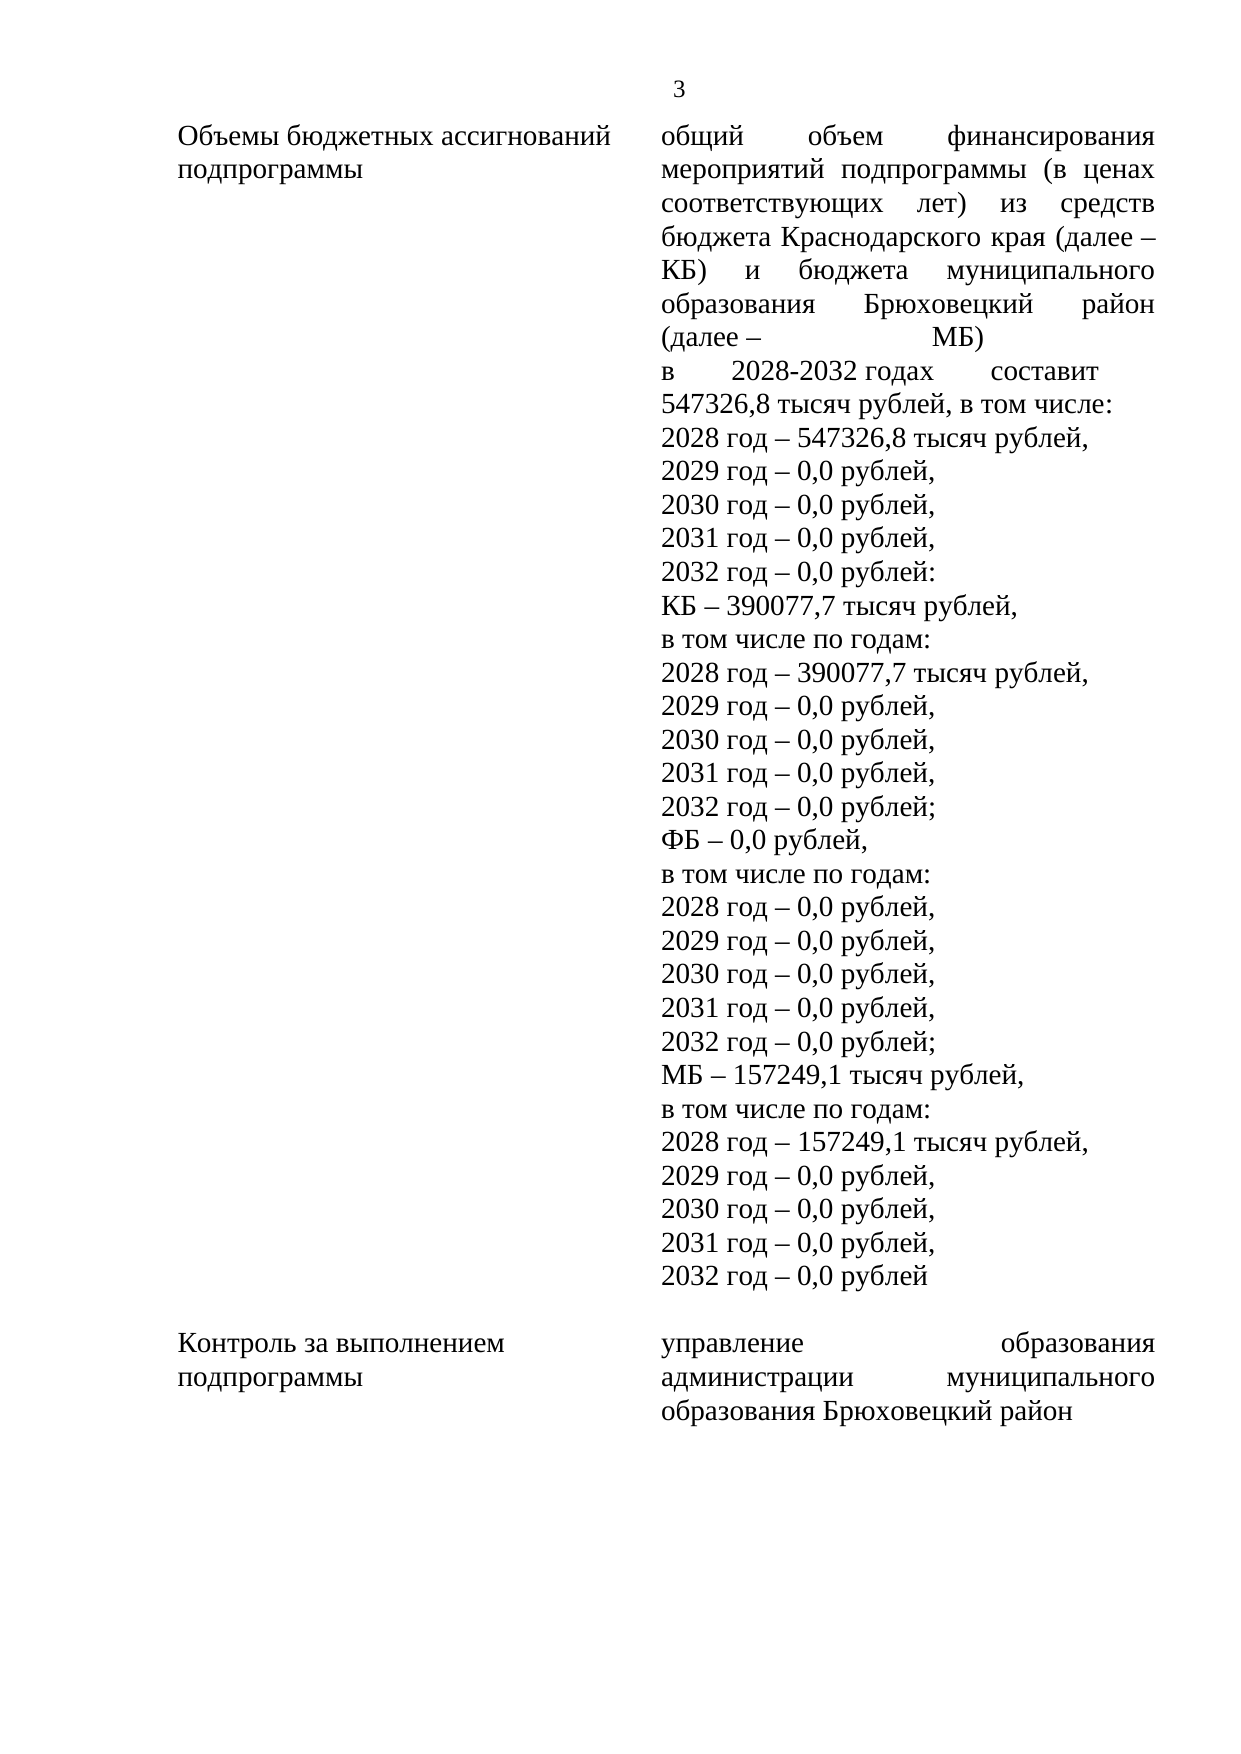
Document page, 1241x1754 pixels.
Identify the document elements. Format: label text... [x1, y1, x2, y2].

table_cell общий объем финансирования мероприятий подпрограммы (в ценах соответствующих лет) из средств бюджета Краснодарского края (далее – КБ) и бюджета муниципального образования Брюховецкий район (далее – МБ) в 2028-2032 годах составит 547326,8 тысяч рублей, в том числе: 2028 год – 547326,8 тысяч рублей, 2029 год – 0,0 рублей, 2030 год – 0,0 рублей, 2031 год – 0,0 рублей, 2032 год – 0,0 рублей: КБ – 390077,7 тысяч рублей, в том числе по годам: 2028 год – 390077,7 тысяч рублей, 2029 год – 0,0 рублей, 2030 год – 0,0 рублей, 2031 год – 0,0 рублей, 2032 год – 0,0 рублей; ФБ – 0,0 рублей, в том числе по годам: 2028 год – 0,0 рублей, 2029 год – 0,0 рублей, 2030 год – 0,0 рублей, 2031 год – 0,0 рублей, 2032 год – 0,0 рублей; МБ – 157249,1 тысяч рублей, в том числе по годам: 2028 год – 157249,1 тысяч рублей, 2029 год – 0,0 рублей, 2030 год – 0,0 рублей, 2031 год – 0,0 рублей, 2032 год – 0,0 рублей [650, 118, 1167, 1326]
table_cell Объемы бюджетных ассигнований подпрограммы [166, 118, 649, 1326]
table_cell Контроль за выполнением подпрограммы [166, 1326, 649, 1493]
table_cell управление образования администрации муниципального образования Брюховецкий район [650, 1326, 1167, 1493]
